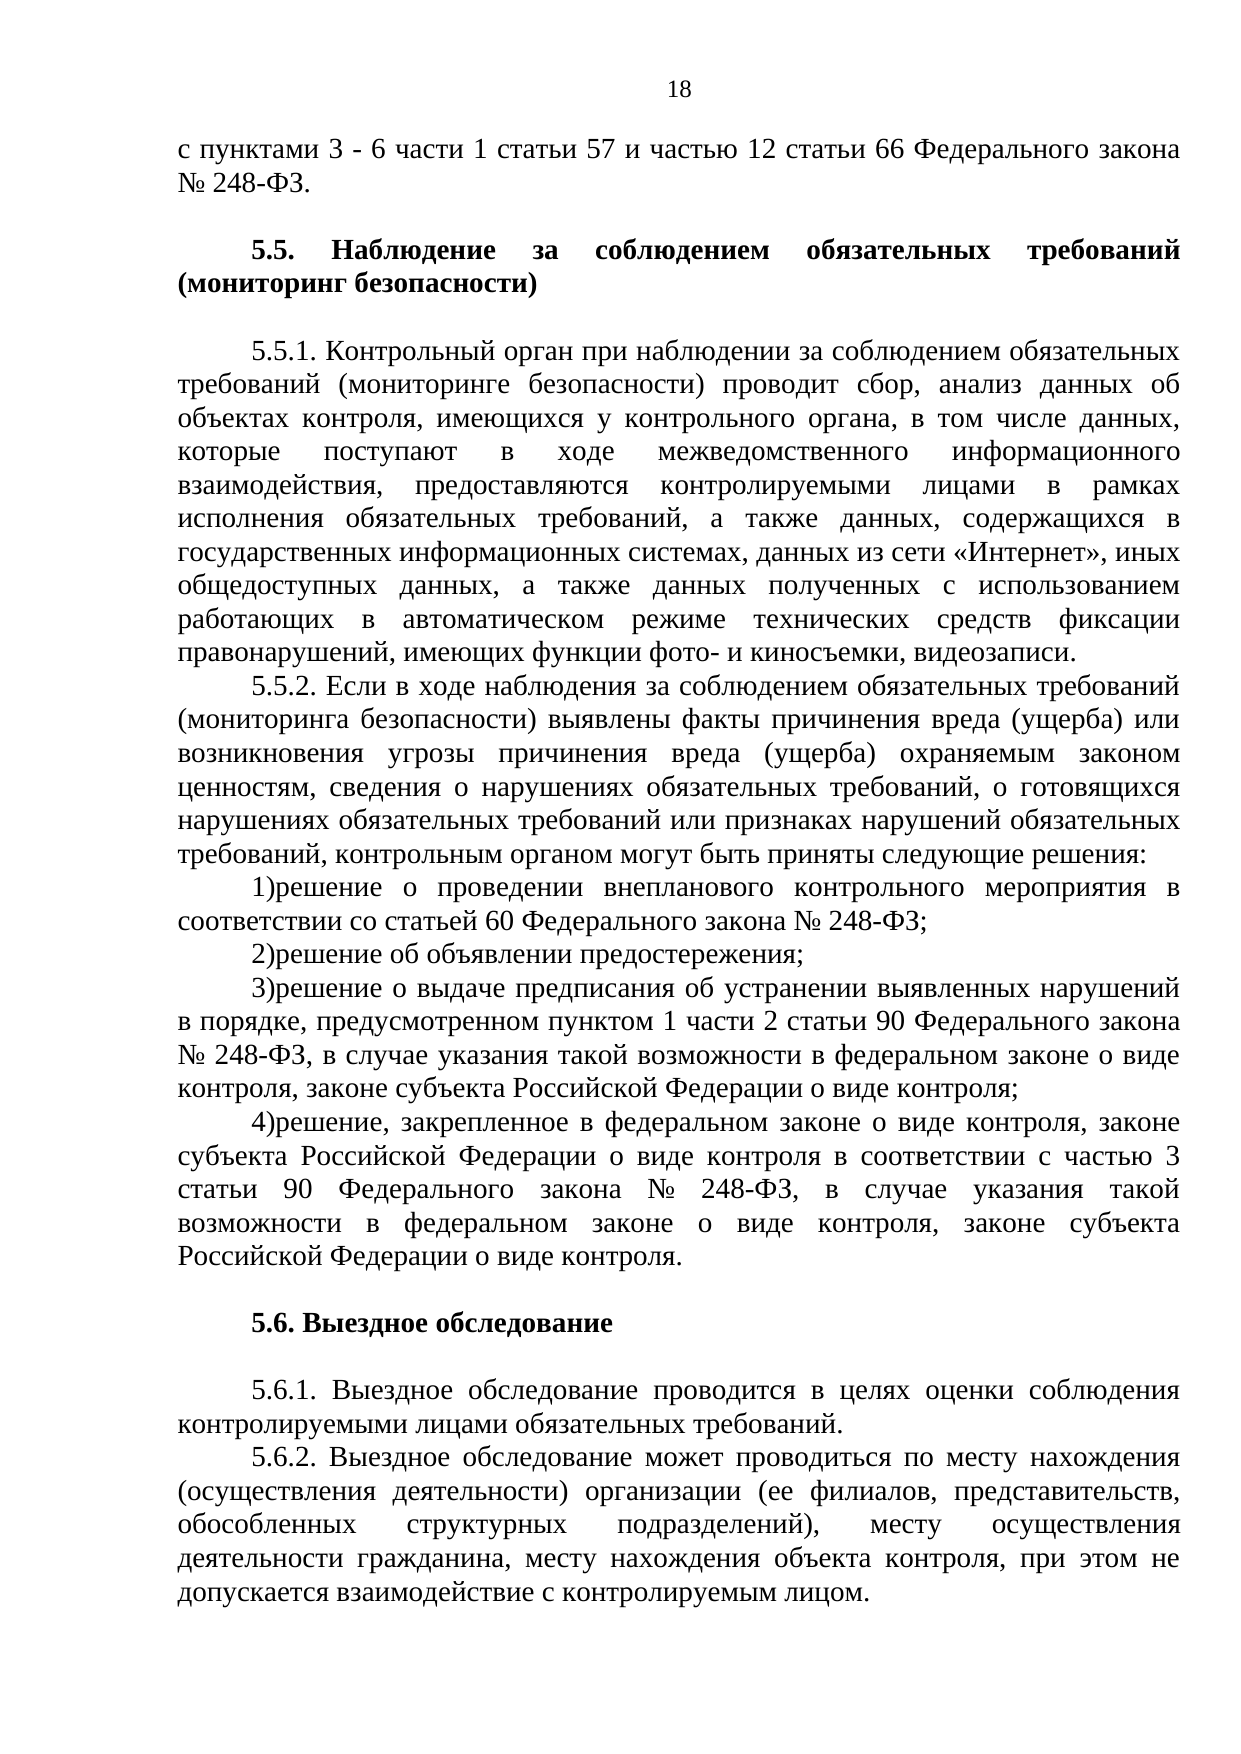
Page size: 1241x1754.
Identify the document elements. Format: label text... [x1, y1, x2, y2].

text 5.5.2. Если в ходе наблюдения за соблюдением обязательных требований (мониторинга безопасности) выявлены факты причинения вреда (ущерба) или возникновения угрозы причинения вреда (ущерба) охраняемым законом ценностям, сведения о нарушениях обязательных требований, о готовящихся нарушениях обязательных требований или признаках нарушений обязательных требований, контрольным органом могут быть приняты следующие решения: [177, 668, 1181, 869]
text 5.6.2. Выездное обследование может проводиться по месту нахождения (осуществления деятельности) организации (ее филиалов, представительств, обособленных структурных подразделений), месту осуществления деятельности гражданина, месту нахождения объекта контроля, при этом не допускается взаимодействие с контролируемым лицом. [177, 1439, 1181, 1607]
text 5.5.1. Контрольный орган при наблюдении за соблюдением обязательных требований (мониторинге безопасности) проводит сбор, анализ данных об объектах контроля, имеющихся у контрольного органа, в том числе данных, которые поступают в ходе межведомственного информационного взаимодействия, предоставляются контролируемыми лицами в рамках исполнения обязательных требований, а также данных, содержащихся в государственных информационных системах, данных из сети «Интернет», иных общедоступных данных, а также данных полученных с использованием работающих в автоматическом режиме технических средств фиксации правонарушений, имеющих функции фото- и киносъемки, видеозаписи. [177, 333, 1181, 668]
text 2)решение об объявлении предостережения; [177, 936, 1181, 970]
text 5.6. Выездное обследование [177, 1305, 1181, 1339]
text 4)решение, закрепленное в федеральном законе о виде контроля, законе субъекта Российской Федерации о виде контроля в соответствии с частью 3 статьи 90 Федерального закона № 248-ФЗ, в случае указания такой возможности в федеральном законе о виде контроля, законе субъекта Российской Федерации о виде контроля. [177, 1104, 1181, 1272]
text 5.6.1. Выездное обследование проводится в целях оценки соблюдения контролируемыми лицами обязательных требований. [177, 1372, 1181, 1439]
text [177, 131, 1181, 198]
text 3)решение о выдаче предписания об устранении выявленных нарушений в порядке, предусмотренном пунктом 1 части 2 статьи 90 Федерального закона № 248-ФЗ, в случае указания такой возможности в федеральном законе о виде контроля, законе субъекта Российской Федерации о виде контроля; [177, 970, 1181, 1104]
text 5.5. Наблюдение за соблюдением обязательных требований (мониторинг безопасности) [177, 232, 1181, 299]
text 1)решение о проведении внепланового контрольного мероприятия в соответствии со статьей 60 Федерального закона № 248-ФЗ; [177, 869, 1181, 936]
